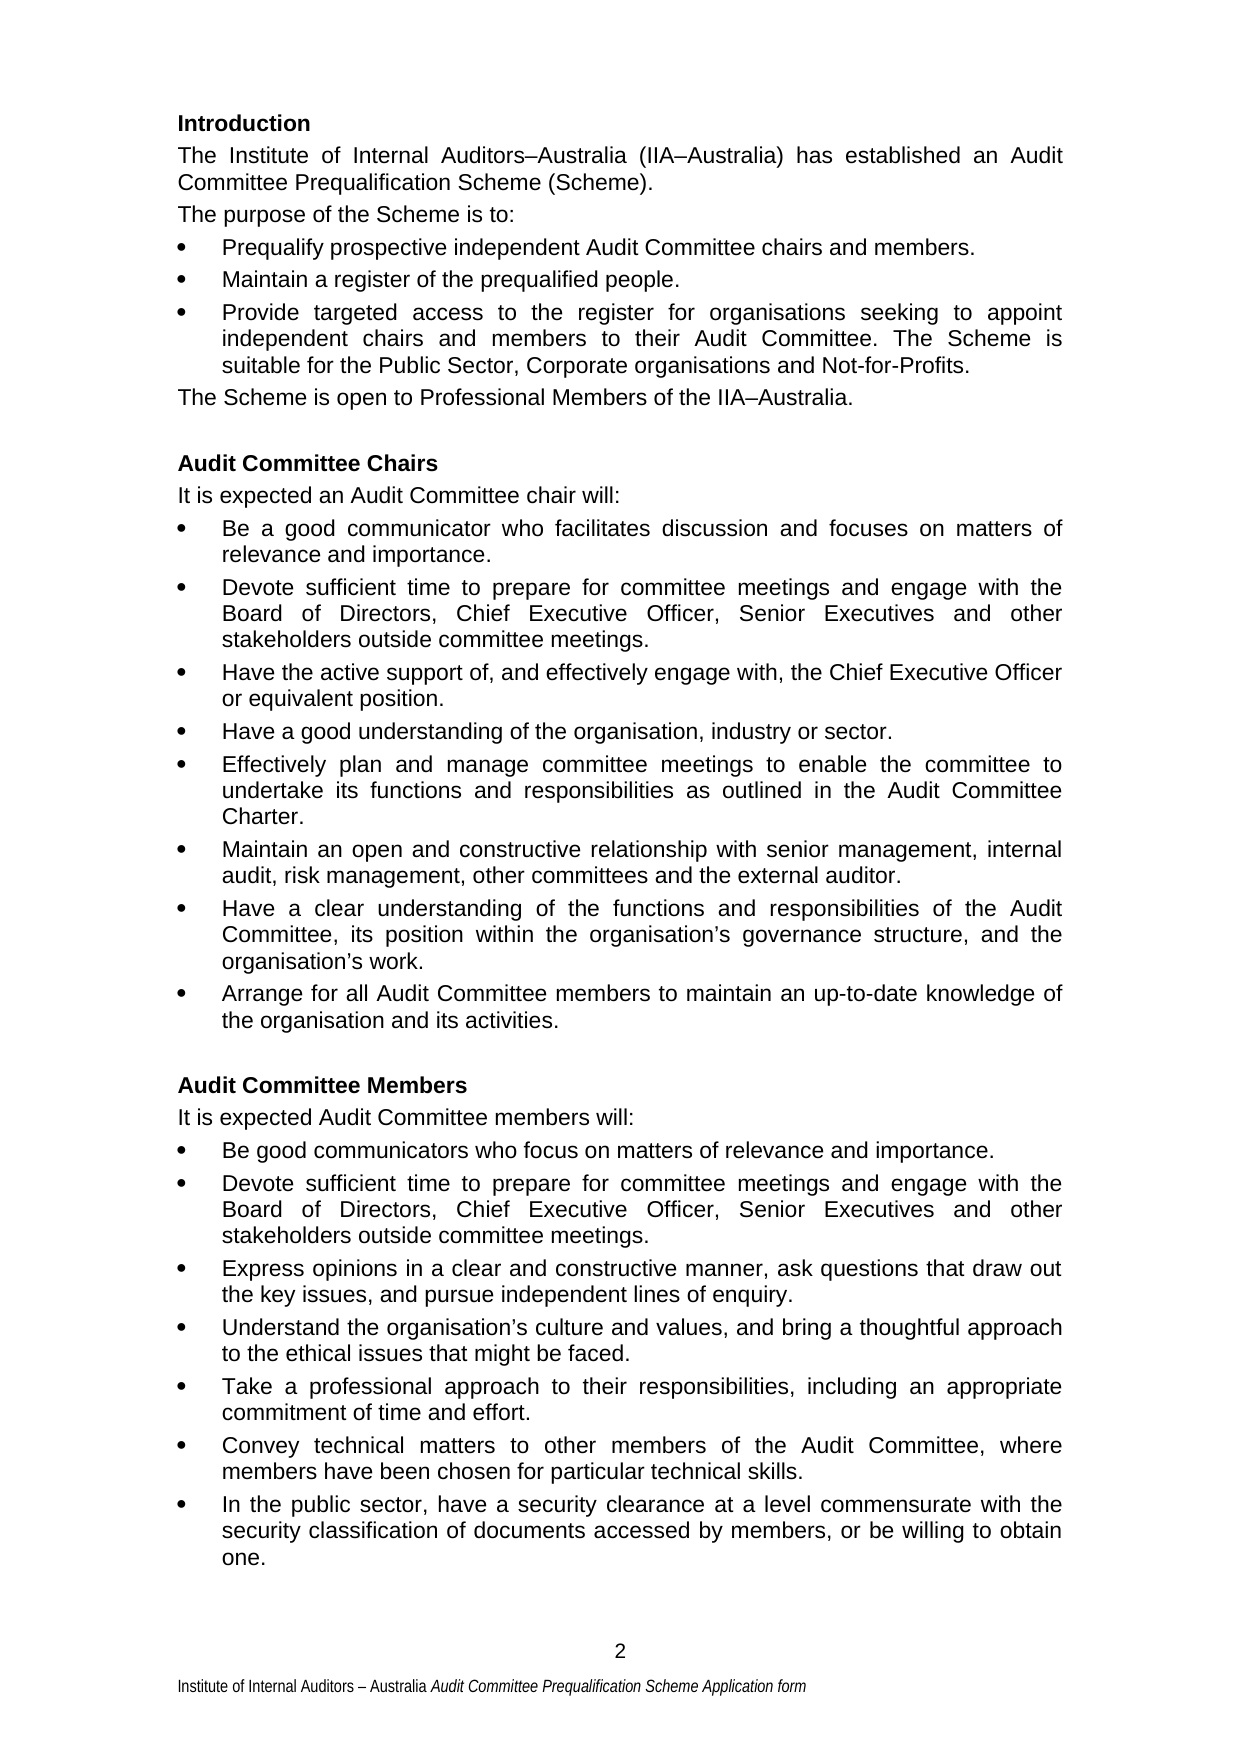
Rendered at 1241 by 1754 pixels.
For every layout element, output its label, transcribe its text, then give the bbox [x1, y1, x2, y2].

list Understand the organisation’s culture and values, and bring a thoughtful approach to the ethical issues that might be faced. [177, 1314, 1063, 1367]
list Effectively plan and manage committee meetings to enable the committee to undertake its functions and responsibilities as outlined in the Audit Committee Charter. [177, 751, 1063, 830]
text Audit Committee Members [177, 1072, 1063, 1098]
list Arrange for all Audit Committee members to maintain an up-to-date knowledge of the organisation and its activities. [177, 980, 1063, 1033]
text Audit Committee Chairs [177, 449, 1063, 476]
list Convey technical matters to other members of the Audit Committee, where members have been chosen for particular technical skills. [177, 1432, 1063, 1484]
list Have a clear understanding of the functions and responsibilities of the Audit Committee, its position within the organisation’s governance structure, and the organisation’s work. [177, 895, 1063, 974]
list Take a professional approach to their responsibilities, including an appropriate commitment of time and effort. [177, 1373, 1063, 1426]
list Devote sufficient time to prepare for committee meetings and engage with the Board of Directors, Chief Executive Officer, Senior Executives and other stakeholders outside committee meetings. [177, 1169, 1063, 1249]
text It is expected an Audit Committee chair will: [177, 482, 1063, 508]
list Maintain a register of the prequalified people. [177, 266, 1063, 293]
list Have a good understanding of the organisation, industry or sector. [177, 718, 1063, 744]
list Prequalify prospective independent Audit Committee chairs and members. [177, 234, 1063, 260]
text The Institute of Internal Auditors–Australia (IIA–Australia) has established an Audit Committee Prequalification Scheme (Scheme). [177, 142, 1063, 195]
subtitle Introduction [177, 110, 1063, 136]
list Provide targeted access to the register for organisations seeking to appoint independent chairs and members to their Audit Committee. The Scheme is suitable for the Public Sector, Corporate organisations and Not-for-Profits. [177, 299, 1063, 378]
text The Scheme is open to Professional Members of the IIA–Australia. [177, 384, 1063, 411]
text It is expected Audit Committee members will: [177, 1104, 1063, 1131]
list Be good communicators who focus on matters of relevance and importance. [177, 1137, 1063, 1163]
list Devote sufficient time to prepare for committee meetings and engage with the Board of Directors, Chief Executive Officer, Senior Executives and other stakeholders outside committee meetings. [177, 574, 1063, 653]
list Have the active support of, and effectively engage with, the Chief Executive Officer or equivalent position. [177, 659, 1063, 712]
list Be a good communicator who facilitates discussion and focuses on matters of relevance and importance. [177, 515, 1063, 567]
list In the public sector, have a security clearance at a level commensurate with the security classification of documents accessed by members, or be willing to obtain one. [177, 1491, 1063, 1570]
list Express opinions in a clear and constructive manner, ask questions that draw out the key issues, and pursue independent lines of enquiry. [177, 1255, 1063, 1308]
list Maintain an open and constructive relationship with senior management, internal audit, risk management, other committees and the external auditor. [177, 836, 1063, 889]
text The purpose of the Scheme is to: [177, 201, 1063, 228]
